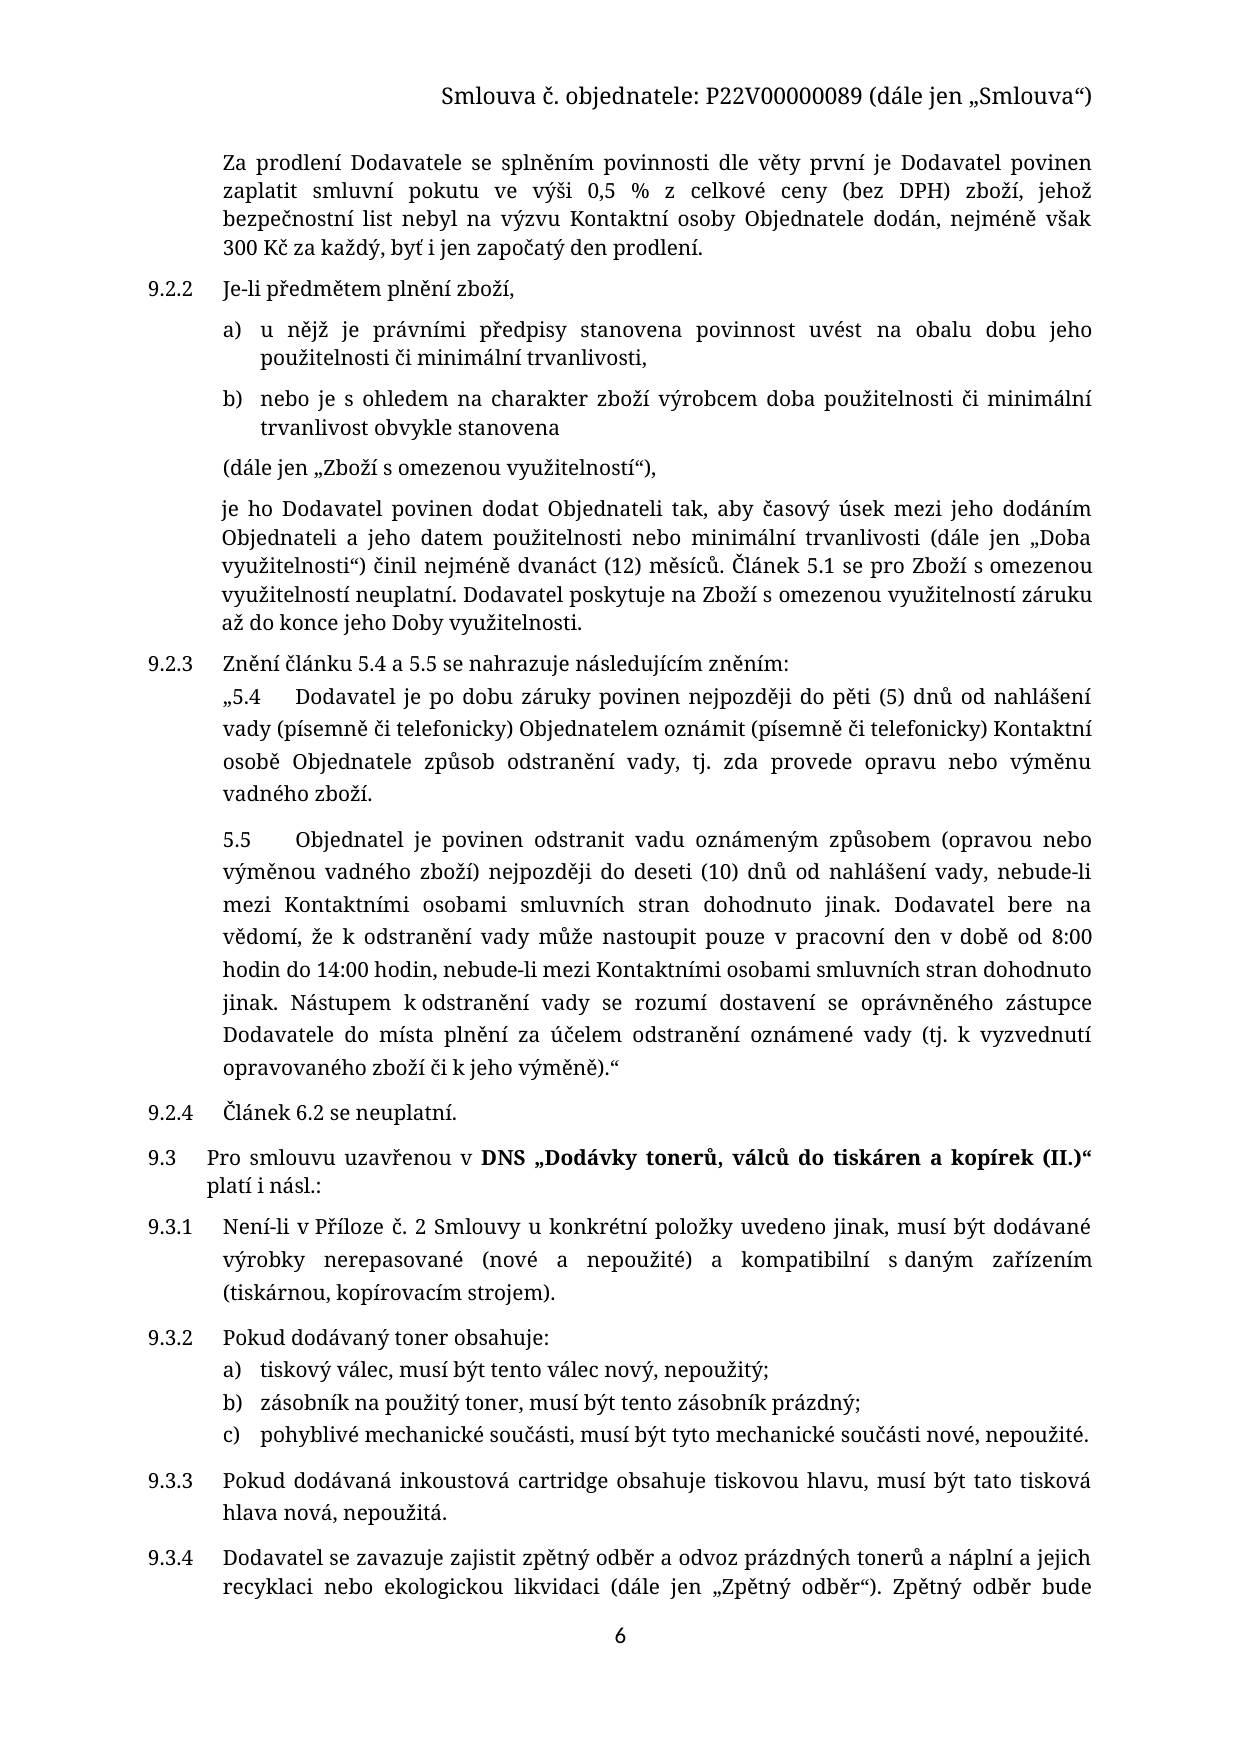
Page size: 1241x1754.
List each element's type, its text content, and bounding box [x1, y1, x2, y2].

list u nějž je právními předpisy stanovena povinnost uvést na obalu dobu jeho použitelnosti či minimální trvanlivosti, [223, 315, 1093, 372]
list pohyblivé mechanické součásti, musí být tyto mechanické součásti nové, nepoužité. [223, 1421, 1093, 1449]
text je ho Dodavatel povinen dodat Objednateli tak, aby časový úsek mezi jeho dodáním Objednateli a jeho datem použitelnosti nebo minimální trvanlivosti (dále jen „Doba využitelnosti“) činil nejméně dvanáct (12) měsíců. Článek 5.1 se pro Zboží s omezenou využitelností neuplatní. Dodavatel poskytuje na Zboží s omezenou využitelností záruku až do konce jeho Doby využitelnosti. [221, 494, 1093, 637]
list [148, 148, 1093, 261]
list Je-li předmětem plnění zboží, [148, 274, 1093, 302]
list Znění článku 5.4 a 5.5 se nahrazuje následujícím zněním: [148, 649, 1093, 678]
list zásobník na použitý toner, musí být tento zásobník prázdný; [223, 1388, 1093, 1416]
list Není-li v Příloze č. 2 Smlouvy u konkrétní položky uvedeno jinak, musí být dodávané výrobky nerepasované (nové a nepoužité) a kompatibilní s daným zařízením (tiskárnou, kopírovacím strojem). [148, 1212, 1093, 1306]
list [148, 1543, 1093, 1600]
list Pro smlouvu uzavřenou v DNS „Dodávky tonerů, válců do tiskáren a kopírek (II.)“ platí i násl.: [148, 1143, 1093, 1200]
list 5.5 Objednatel je povinen odstranit vadu oznámeným způsobem (opravou nebo výměnou vadného zboží) nejpozději do deseti (10) dnů od nahlášení vady, nebude-li mezi Kontaktními osobami smluvních stran dohodnuto jinak. Dodavatel bere na vědomí, že k odstranění vady může nastoupit pouze v pracovní den v době od 8:00 hodin do 14:00 hodin, nebude-li mezi Kontaktními osobami smluvních stran dohodnuto jinak. Nástupem k odstranění vady se rozumí dostavení se oprávněného zástupce Dodavatele do místa plnění za účelem odstranění oznámené vady (tj. k vyzvednutí opravovaného zboží či k jeho výměně).“ [223, 825, 1093, 1081]
list Pokud dodávaný toner obsahuje: [148, 1323, 1093, 1351]
list nebo je s ohledem na charakter zboží výrobcem doba použitelnosti či minimální trvanlivost obvykle stanovena [223, 384, 1093, 441]
list tiskový válec, musí být tento válec nový, nepoužitý; [223, 1355, 1093, 1384]
text (dále jen „Zboží s omezenou využitelností“), [223, 453, 1093, 482]
list „5.4 Dodavatel je po dobu záruky povinen nejpozději do pěti (5) dnů od nahlášení vady (písemně či telefonicky) Objednatelem oznámit (písemně či telefonicky) Kontaktní osobě Objednatele způsob odstranění vady, tj. zda provede opravu nebo výměnu vadného zboží. [223, 682, 1093, 808]
list Článek 6.2 se neuplatní. [148, 1098, 1093, 1126]
list Pokud dodávaná inkoustová cartridge obsahuje tiskovou hlavu, musí být tato tisková hlava nová, nepoužitá. [148, 1466, 1093, 1527]
